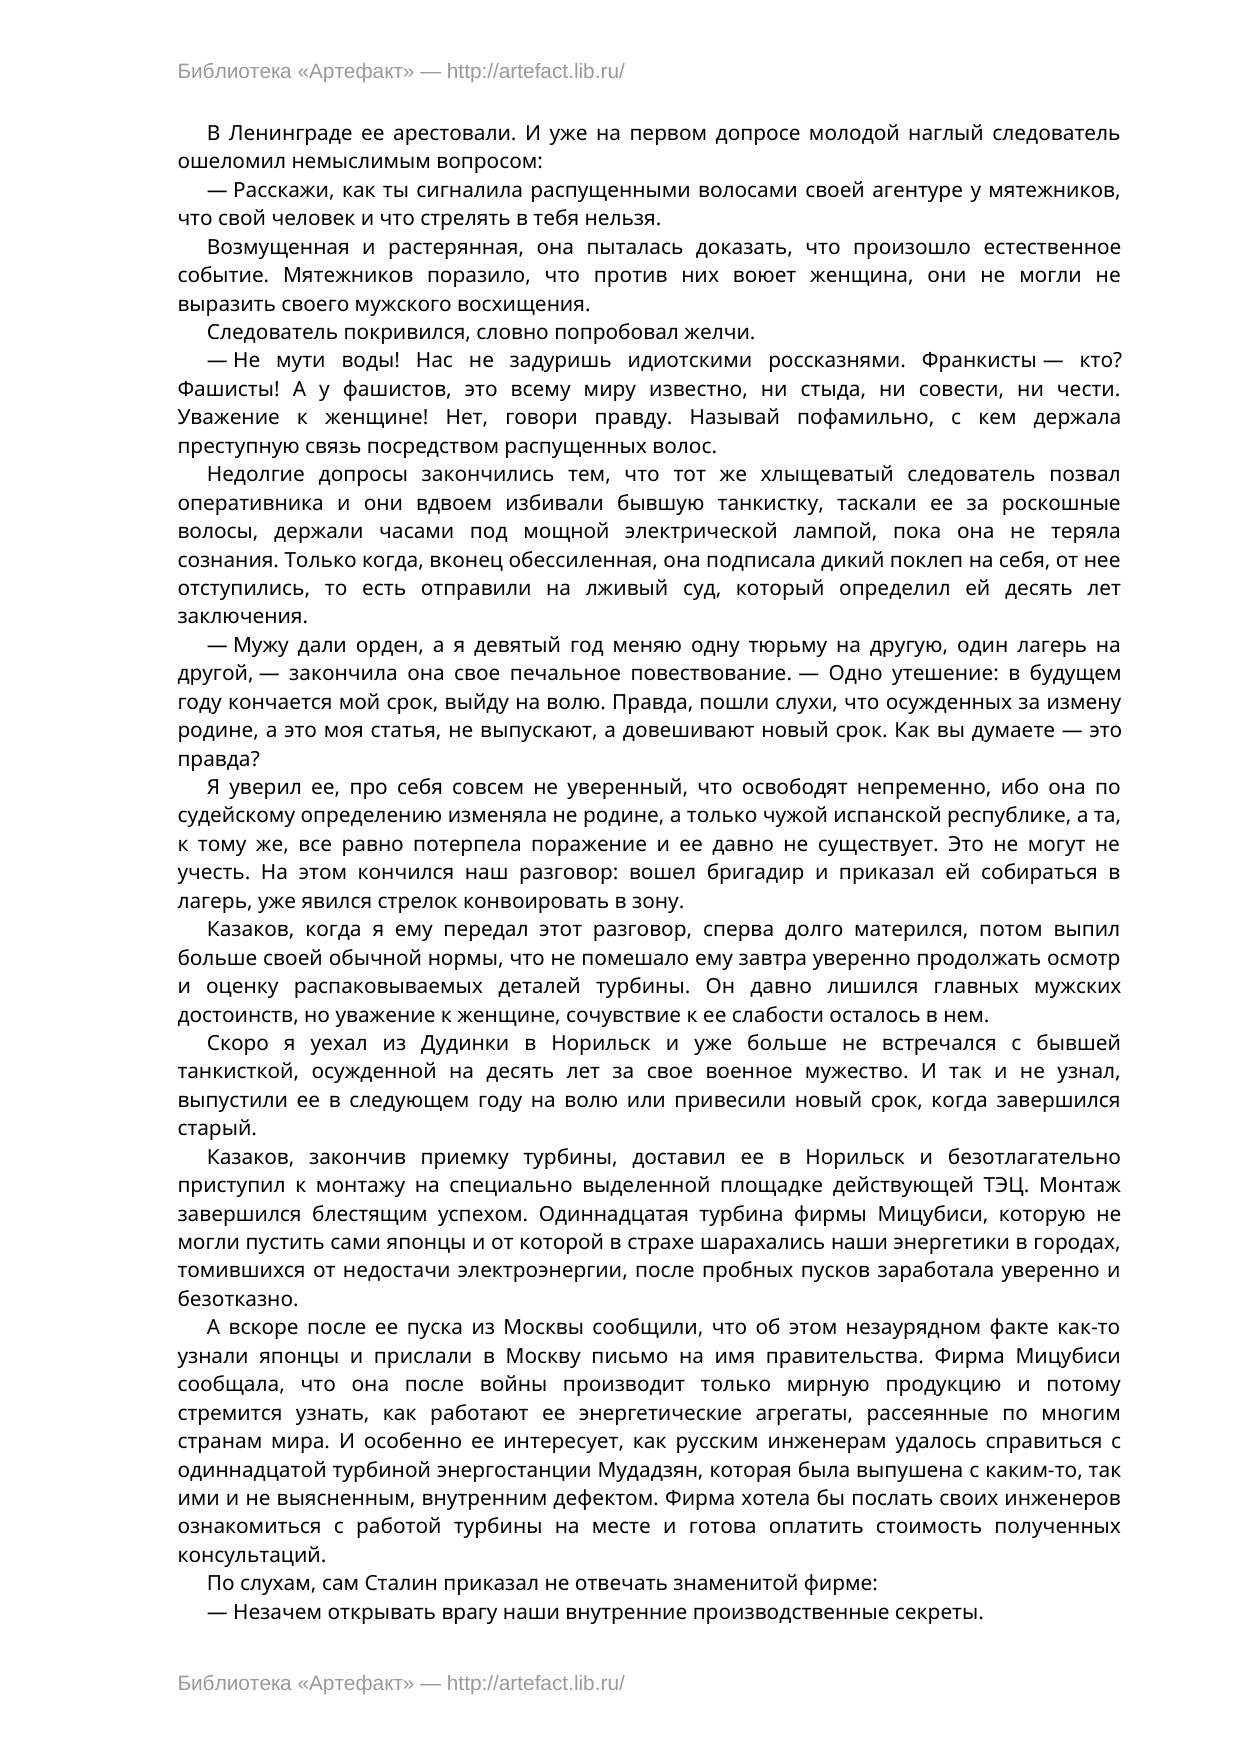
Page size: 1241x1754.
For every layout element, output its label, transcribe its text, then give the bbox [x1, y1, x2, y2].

text А вскоре после ее пуска из Москвы сообщили, что об этом незаурядном факте как-то узнали японцы и прислали в Москву письмо на имя правительства. Фирма Мицубиси сообщала, что она после войны производит только мирную продукцию и потому стремится узнать, как работают ее энергетические агрегаты, рассеянные по многим странам мира. И особенно ее интересует, как русским инженерам удалось справиться с одиннадцатой турбиной энергостанции Мудадзян, которая была выпушена с каким-то, так ими и не выясненным, внутренним дефектом. Фирма хотела бы послать своих инженеров ознакомиться с работой турбины на месте и готова оплатить стоимость полученных консультаций. [177, 1312, 1122, 1568]
text Казаков, когда я ему передал этот разговор, сперва долго матерился, потом выпил больше своей обычной нормы, что не помешало ему завтра уверенно продолжать осмотр и оценку распаковываемых деталей турбины. Он давно лишился главных мужских достоинств, но уважение к женщине, сочувствие к ее слабости осталось в нем. [177, 914, 1122, 1028]
text — Не мути воды! Нас не задуришь идиотскими россказнями. Франкисты — кто? Фашисты! А у фашистов, это всему миру известно, ни стыда, ни совести, ни чести. Уважение к женщине! Нет, говори правду. Называй пофамильно, с кем держала преступную связь посредством распущенных волос. [177, 346, 1122, 459]
text По слухам, сам Сталин приказал не отвечать знаменитой фирме: [177, 1568, 1122, 1597]
text Казаков, закончив приемку турбины, доставил ее в Норильск и безотлагательно приступил к монтажу на специально выделенной площадке действующей ТЭЦ. Монтаж завершился блестящим успехом. Одиннадцатая турбина фирмы Мицубиси, которую не могли пустить сами японцы и от которой в страхе шарахались наши энергетики в городах, томившихся от недостачи электроэнергии, после пробных пусков заработала уверенно и безотказно. [177, 1142, 1122, 1312]
text — Расскажи, как ты сигналила распущенными волосами своей агентуре у мятежников, что свой человек и что стрелять в тебя нельзя. [177, 175, 1122, 232]
text Я уверил ее, про себя совсем не уверенный, что освободят непременно, ибо она по судейскому определению изменяла не родине, а только чужой испанской республике, а та, к тому же, все равно потерпела поражение и ее давно не существует. Это не могут не учесть. На этом кончился наш разговор: вошел бригадир и приказал ей собираться в лагерь, уже явился стрелок конвоировать в зону. [177, 772, 1122, 914]
text — Мужу дали орден, а я девятый год меняю одну тюрьму на другую, один лагерь на другой, — закончила она свое печальное повествование. — Одно утешение: в будущем году кончается мой срок, выйду на волю. Правда, пошли слухи, что осужденных за измену родине, а это моя статья, не выпускают, а довешивают новый срок. Как вы думаете — это правда? [177, 630, 1122, 772]
text Недолгие допросы закончились тем, что тот же хлыщеватый следователь позвал оперативника и они вдвоем избивали бывшую танкистку, таскали ее за роскошные волосы, держали часами под мощной электрической лампой, пока она не теряла сознания. Только когда, вконец обессиленная, она подписала дикий поклеп на себя, от нее отступились, то есть отправили на лживый суд, который определил ей десять лет заключения. [177, 459, 1122, 630]
text Следователь покривился, словно попробовал желчи. [177, 317, 1122, 346]
text Скоро я уехал из Дудинки в Норильск и уже больше не встречался с бывшей танкисткой, осужденной на десять лет за свое военное мужество. И так и не узнал, выпустили ее в следующем году на волю или привесили новый срок, когда завершился старый. [177, 1028, 1122, 1142]
text В Ленинграде ее арестовали. И уже на первом допросе молодой наглый следователь ошеломил немыслимым вопросом: [177, 118, 1122, 175]
text — Незачем открывать врагу наши внутренние производственные секреты. [177, 1597, 1122, 1625]
text Возмущенная и растерянная, она пыталась доказать, что произошло естественное событие. Мятежников поразило, что против них воюет женщина, они не могли не выразить своего мужского восхищения. [177, 232, 1122, 317]
